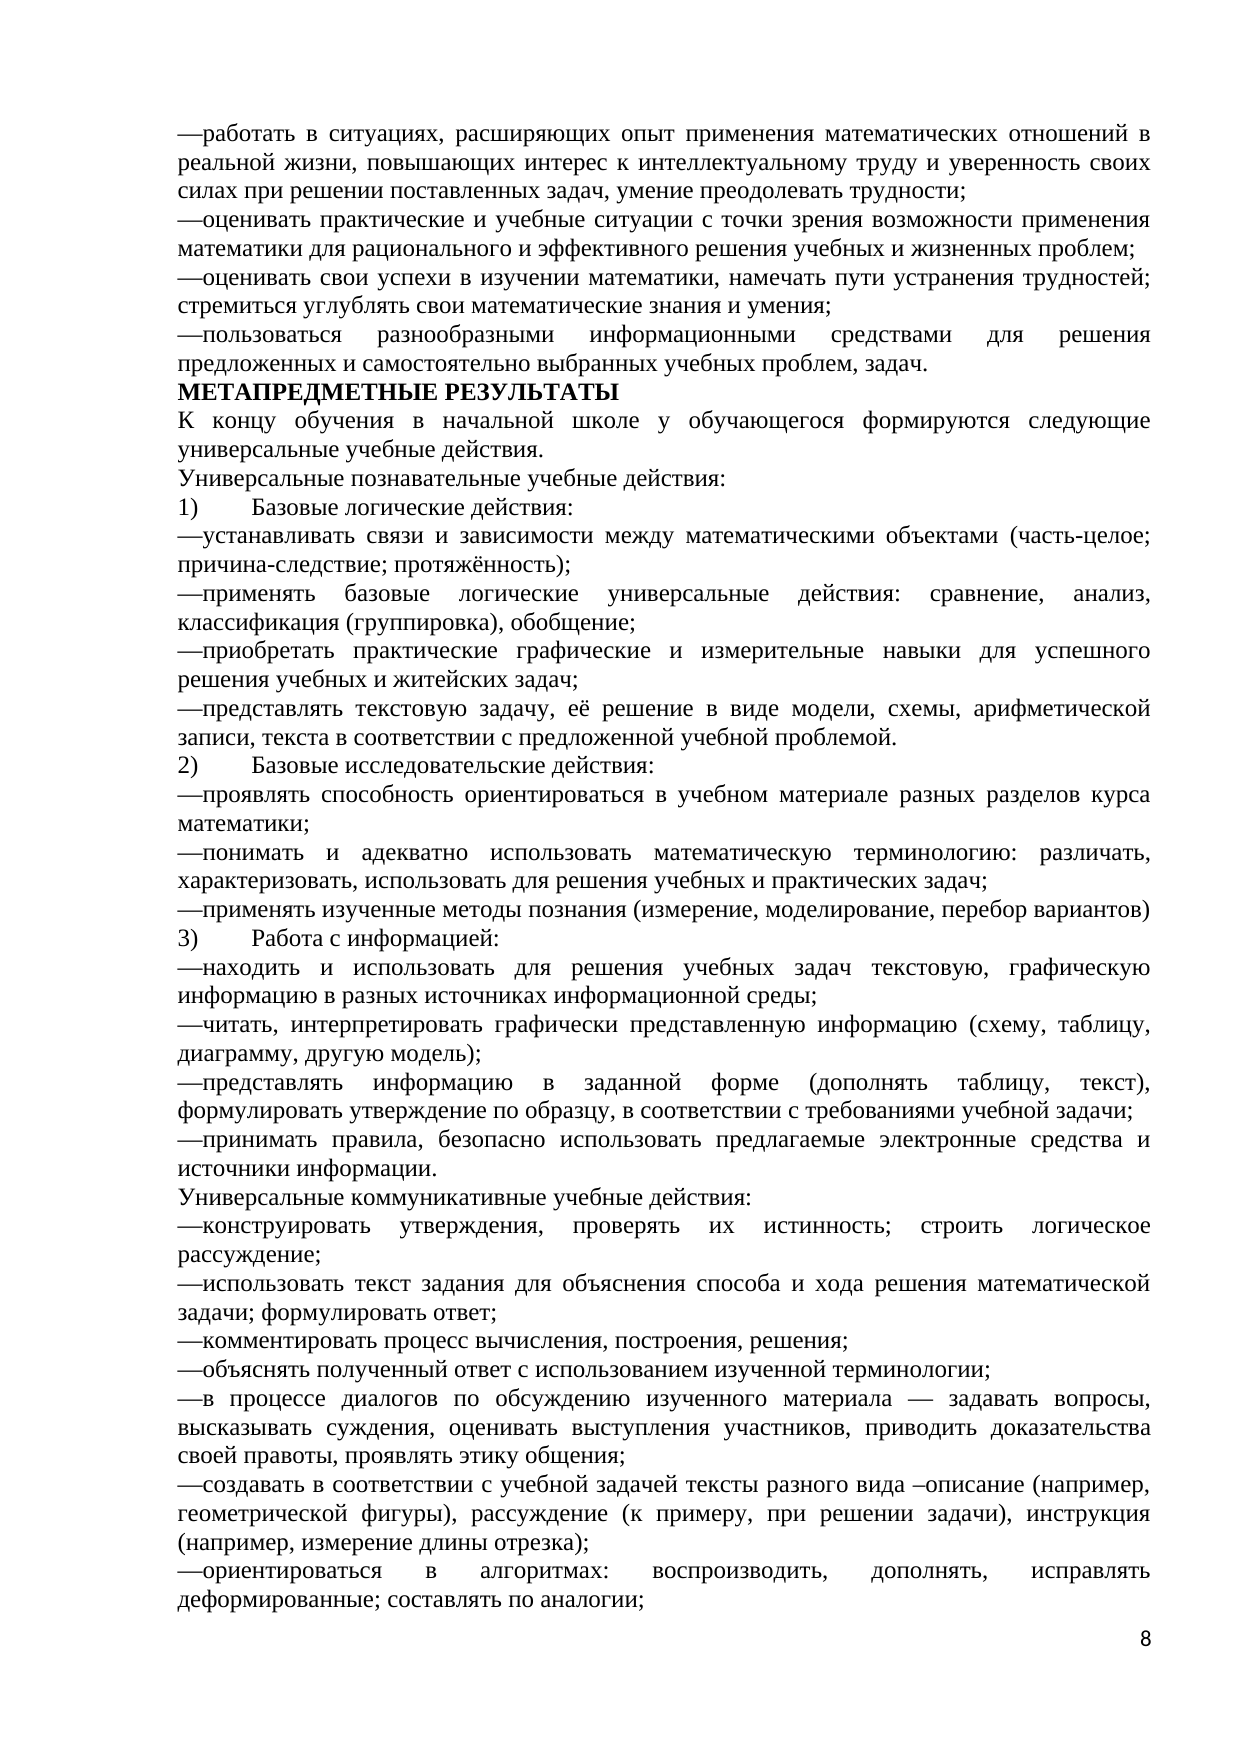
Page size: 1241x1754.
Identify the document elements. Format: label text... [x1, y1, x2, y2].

text Универсальные познавательные учебные действия: [177, 463, 1152, 492]
text —проявлять способность ориентироваться в учебном материале разных разделов курса математики; [177, 779, 1152, 837]
text —применять базовые логические универсальные действия: сравнение, анализ, классификация (группировка), обобщение; [177, 578, 1152, 636]
text —оценивать свои успехи в изучении математики, намечать пути устранения трудностей; стремиться углублять свои математические знания и умения; [177, 262, 1152, 319]
text 1) Базовые логические действия: [177, 492, 1152, 521]
text —устанавливать связи и зависимости между математическими объектами (часть-целое; причина-следствие; протяжённость); [177, 521, 1152, 578]
text —работать в ситуациях, расширяющих опыт применения математических отношений в реальной жизни, повышающих интерес к интеллектуальному труду и уверенность своих силах при решении поставленных задач, умение преодолевать трудности; [177, 118, 1152, 204]
text МЕТАПРЕДМЕТНЫЕ РЕЗУЛЬТАТЫ [177, 377, 1152, 406]
text —находить и использовать для решения учебных задач текстовую, графическую информацию в разных источниках информационной среды; [177, 952, 1152, 1009]
text —приобретать практические графические и измерительные навыки для успешного решения учебных и житейских задач; [177, 636, 1152, 693]
text —представлять информацию в заданной форме (дополнять таблицу, текст), формулировать утверждение по образцу, в соответствии с требованиями учебной задачи; [177, 1067, 1152, 1124]
text —объяснять полученный ответ с использованием изученной терминологии; [177, 1354, 1152, 1383]
text —использовать текст задания для объяснения способа и хода решения математической задачи; формулировать ответ; [177, 1268, 1152, 1326]
text 2) Базовые исследовательские действия: [177, 751, 1152, 779]
text —комментировать процесс вычисления, построения, решения; [177, 1326, 1152, 1354]
text —в процессе диалогов по обсуждению изученного материала — задавать вопросы, высказывать суждения, оценивать выступления участников, приводить доказательства своей правоты, проявлять этику общения; [177, 1383, 1152, 1469]
text —применять изученные методы познания (измерение, моделирование, перебор вариантов) [177, 894, 1152, 923]
text —понимать и адекватно использовать математическую терминологию: различать, характеризовать, использовать для решения учебных и практических задач; [177, 837, 1152, 894]
text 3) Работа с информацией: [177, 923, 1152, 952]
text Универсальные коммуникативные учебные действия: [177, 1182, 1152, 1211]
text —читать, интерпретировать графически представленную информацию (схему, таблицу, диаграмму, другую модель); [177, 1009, 1152, 1067]
text —создавать в соответствии с учебной задачей тексты разного вида –описание (например, геометрической фигуры), рассуждение (к примеру, при решении задачи), инструкция (например, измерение длины отрезка); [177, 1469, 1152, 1556]
text —принимать правила, безопасно использовать предлагаемые электронные средства и источники информации. [177, 1124, 1152, 1182]
text —пользоваться разнообразными информационными средствами для решения предложенных и самостоятельно выбранных учебных проблем, задач. [177, 319, 1152, 377]
text —представлять текстовую задачу, её решение в виде модели, схемы, арифметической записи, текста в соответствии с предложенной учебной проблемой. [177, 693, 1152, 751]
text —ориентироваться в алгоритмах: воспроизводить, дополнять, исправлять деформированные; составлять по аналогии; [177, 1556, 1152, 1613]
text —оценивать практические и учебные ситуации с точки зрения возможности применения математики для рационального и эффективного решения учебных и жизненных проблем; [177, 204, 1152, 262]
text К концу обучения в начальной школе у обучающегося формируются следующие универсальные учебные действия. [177, 406, 1152, 463]
text —конструировать утверждения, проверять их истинность; строить логическое рассуждение; [177, 1211, 1152, 1268]
